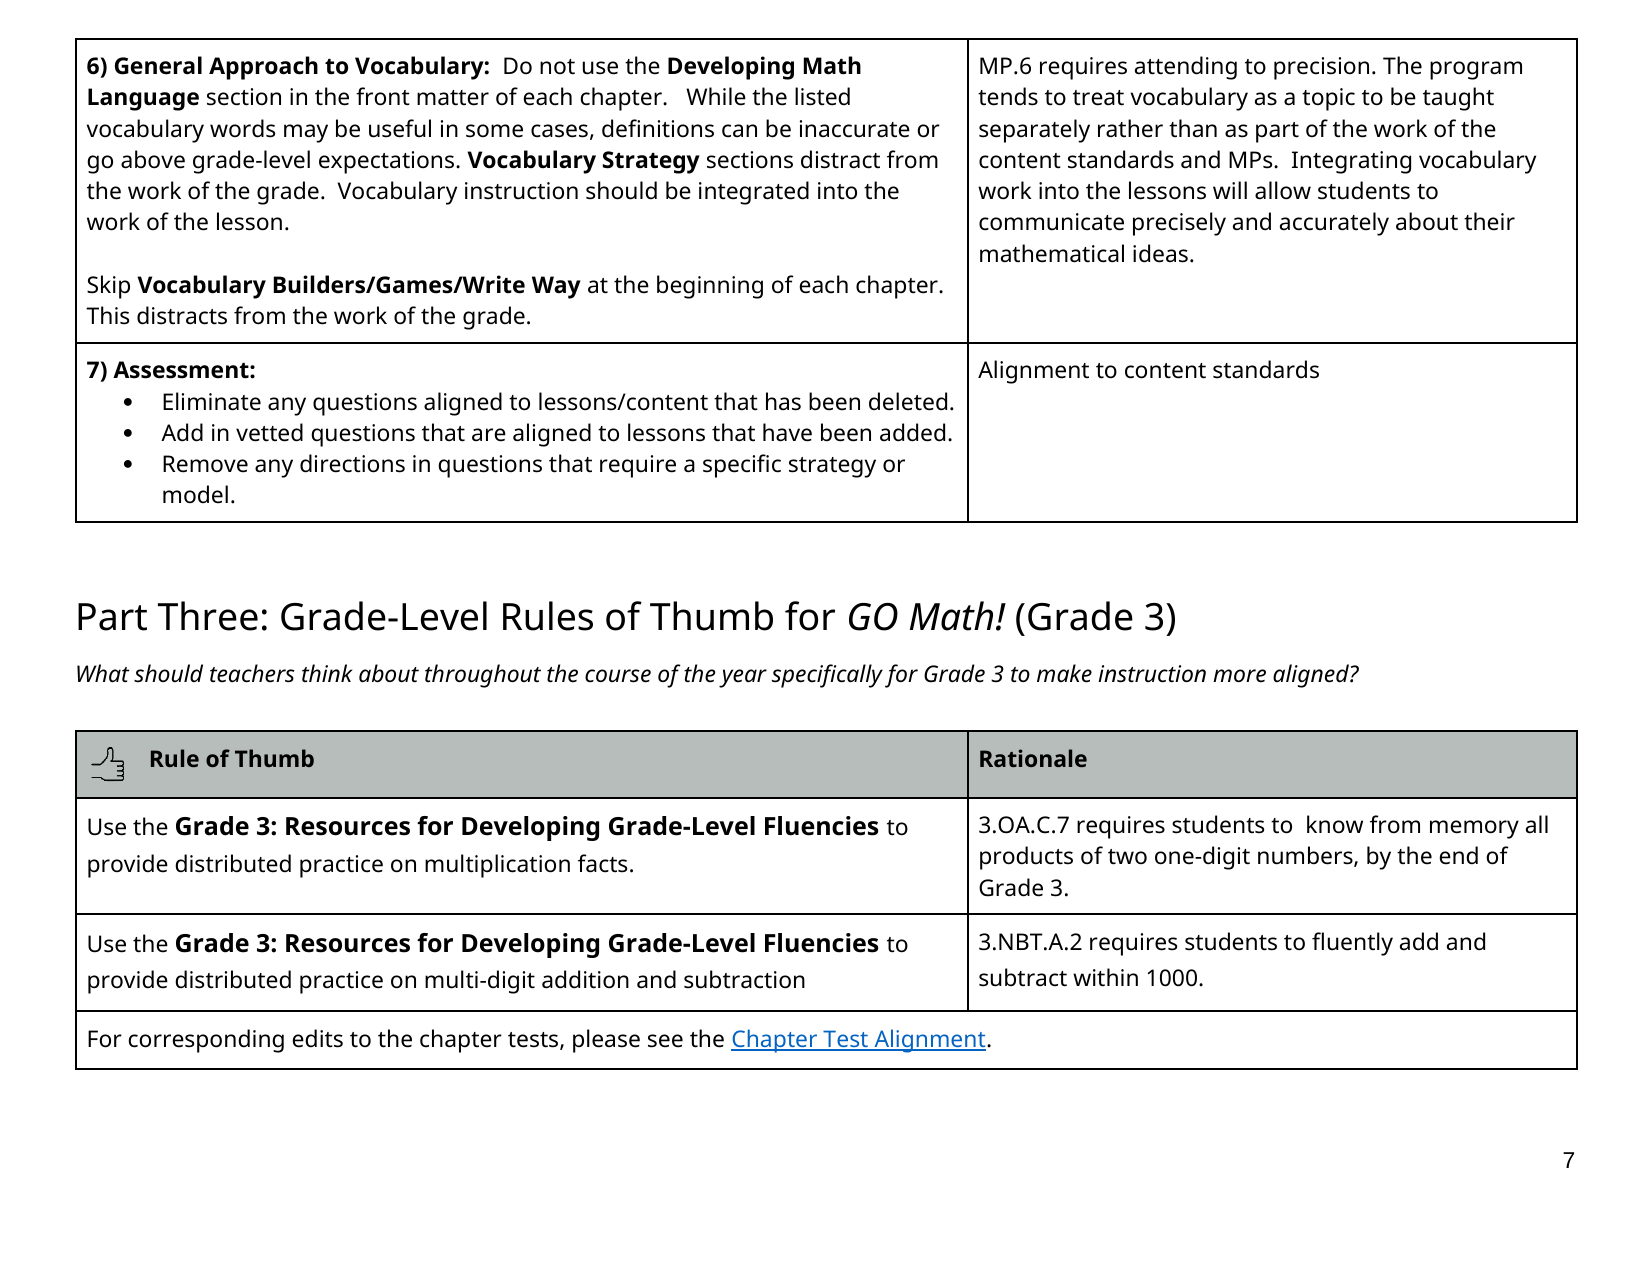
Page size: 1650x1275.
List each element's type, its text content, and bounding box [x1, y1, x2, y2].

table_header Rationale [969, 732, 1576, 797]
table_cell Use the Grade 3: Resources for Developing Grade-Level Fluencies to provide distributed practice on multiplication facts. [77, 799, 967, 913]
table_cell MP.6 requires attending to precision. The program tends to treat vocabulary as a topic to be taught separately rather than as part of the work of the content standards and MPs. Integrating vocabulary work into the lessons will allow students to communicate precisely and accurately about their mathematical ideas. [969, 40, 1576, 342]
picture [86, 742, 130, 787]
text What should teachers think about throughout the course of the year specifically for Grade 3 to make instruction more aligned? [75, 658, 1566, 689]
table_cell 3.OA.C.7 requires students to know from memory all products of two one-digit numbers, by the end of Grade 3. [969, 799, 1576, 913]
table_cell Alignment to content standards [969, 344, 1576, 521]
table_cell 6) General Approach to Vocabulary: Do not use the Developing Math Language section in the front matter of each chapter. While the listed vocabulary words may be useful in some cases, definitions can be inaccurate or go above grade-level expectations. Vocabulary Strategy sections distract from the work of the grade. Vocabulary instruction should be integrated into the work of the lesson. Skip Vocabulary Builders/Games/Write Way at the beginning of each chapter. This distracts from the work of the grade. [77, 40, 967, 342]
table_cell For corresponding edits to the chapter tests, please see the Chapter Test Alignment. [77, 1012, 1576, 1068]
table_cell 3.NBT.A.2 requires students to fluently add and subtract within 1000. [969, 915, 1576, 1010]
table_header Rule of Thumb [77, 732, 967, 797]
table_cell 7) Assessment: Eliminate any questions aligned to lessons/content that has been deleted. Add in vetted questions that are aligned to lessons that have been added. Remove any directions in questions that require a specific strategy or model. [77, 344, 967, 521]
table_cell Use the Grade 3: Resources for Developing Grade-Level Fluencies to provide distributed practice on multi-digit addition and subtraction [77, 915, 967, 1010]
text Part Three: Grade-Level Rules of Thumb for GO Math! (Grade 3) [75, 591, 1575, 642]
